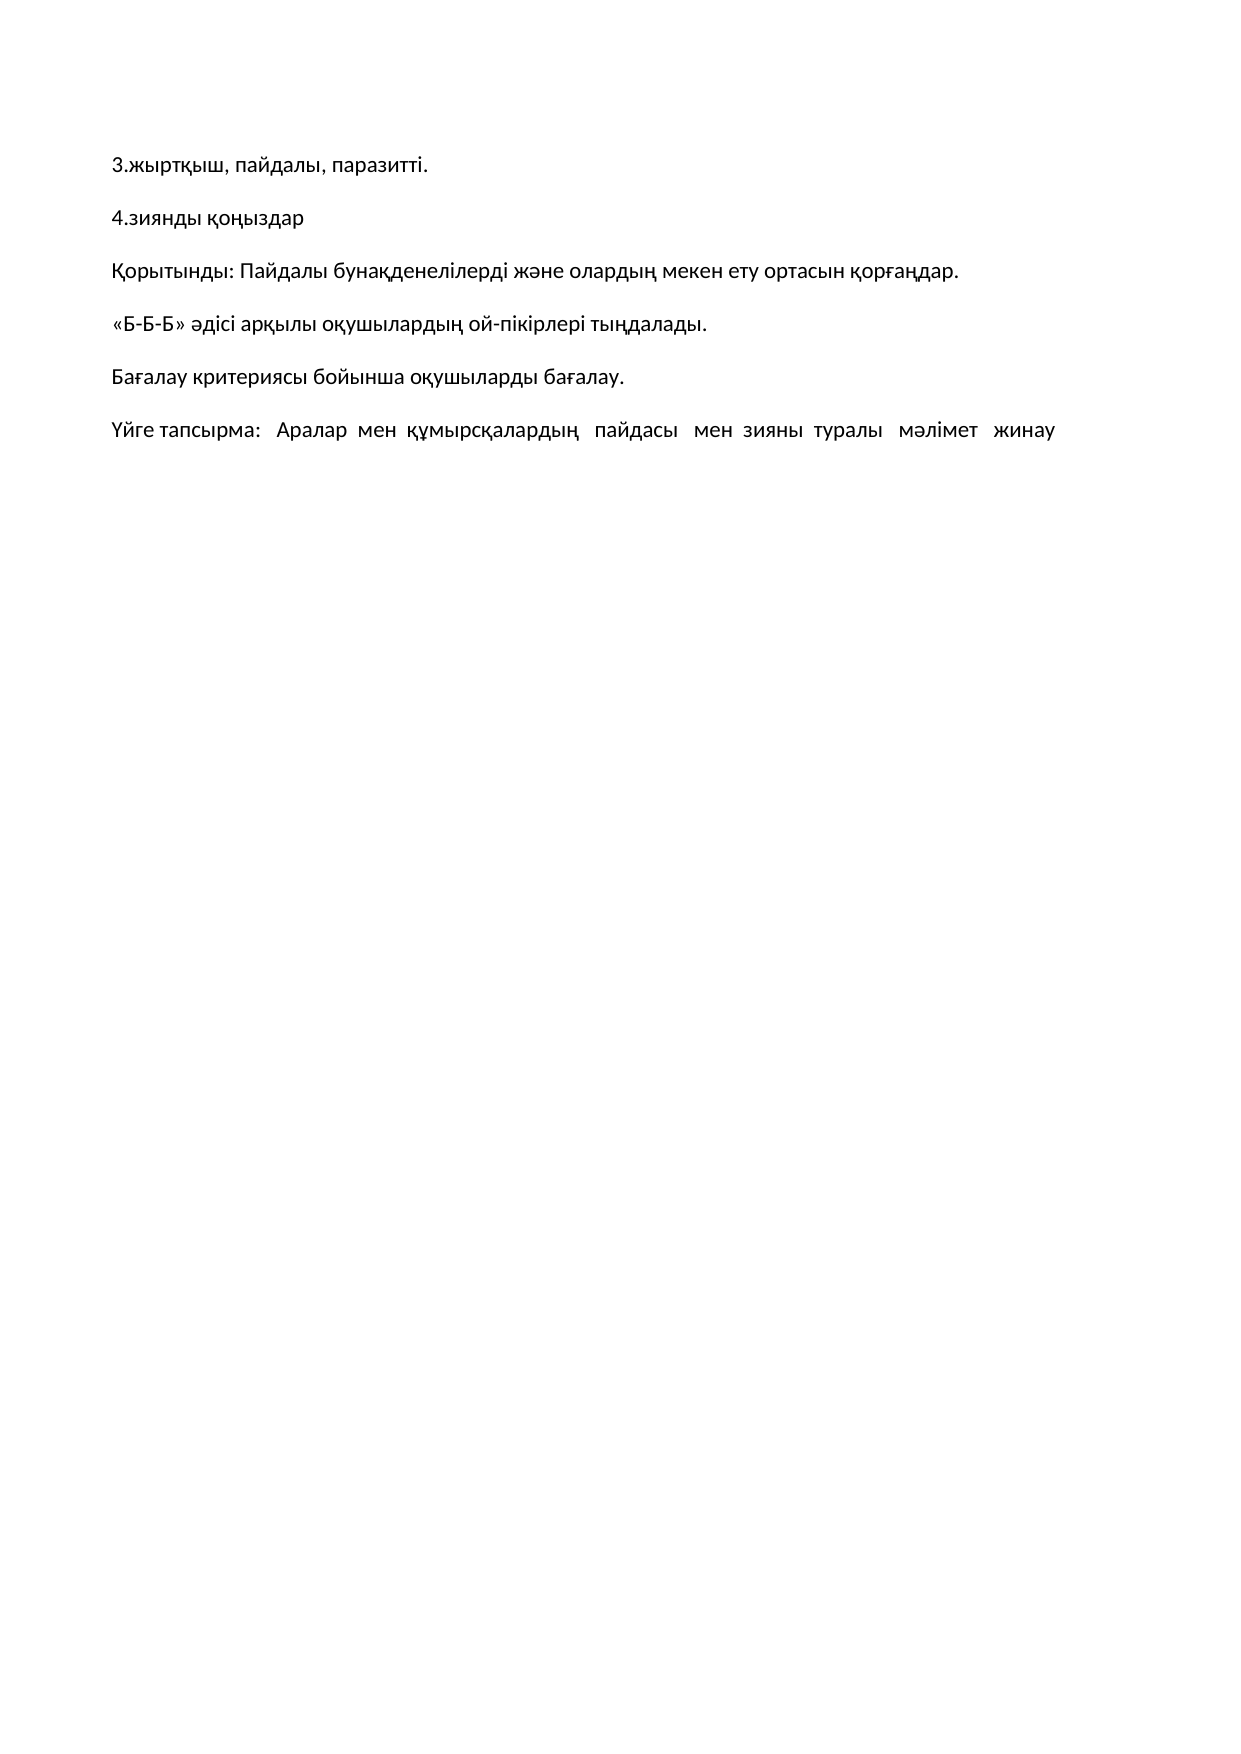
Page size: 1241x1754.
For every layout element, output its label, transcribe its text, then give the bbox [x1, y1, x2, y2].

text Бағалау критериясы бойынша оқушыларды бағалау. [111, 362, 1152, 390]
text 3.жыртқыш, пайдалы, паразитті. [111, 150, 1152, 178]
text Үйге тапсырма: Аралар мен құмырсқалардың пайдасы мен зияны туралы мәлімет жинау [111, 415, 1152, 443]
text «Б-Б-Б» әдісі арқылы оқушылардың ой-пікірлері тыңдалады. [111, 309, 1152, 337]
text Қорытынды: Пайдалы бунақденелілерді және олардың мекен ету ортасын қорғаңдар. [111, 256, 1152, 284]
text 4.зиянды қоңыздар [111, 203, 1152, 231]
